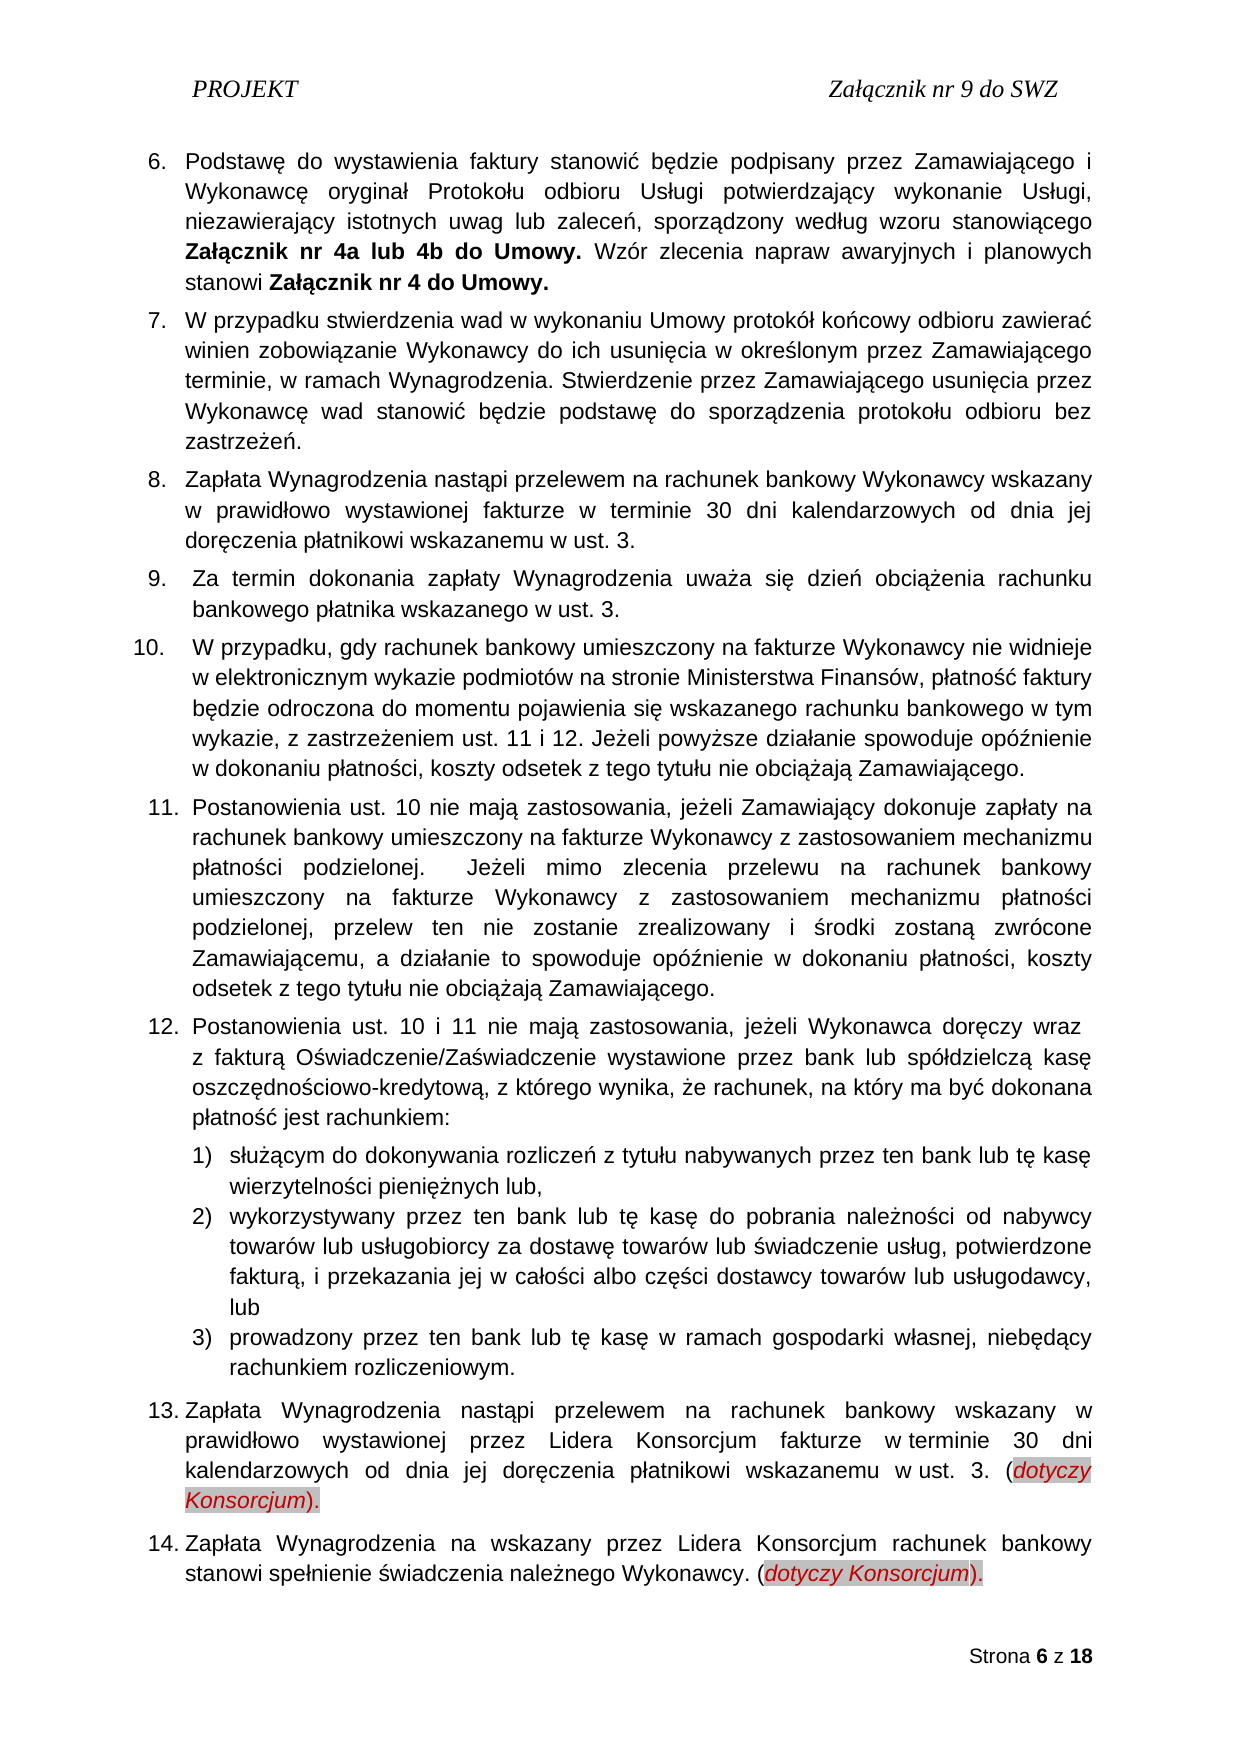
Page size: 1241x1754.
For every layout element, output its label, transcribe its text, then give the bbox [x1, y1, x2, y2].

list Zapłata Wynagrodzenia nastąpi przelewem na rachunek bankowy wskazany w prawidłowo wystawionej przez Lidera Konsorcjum fakturze w terminie 30 dni kalendarzowych od dnia jej doręczenia płatnikowi wskazanemu w ust. 3. (dotyczy Konsorcjum). [148, 1397, 1093, 1513]
list Zapłata Wynagrodzenia nastąpi przelewem na rachunek bankowy Wykonawcy wskazany w prawidłowo wystawionej fakturze w terminie 30 dni kalendarzowych od dnia jej doręczenia płatnikowi wskazanemu w ust. 3. [148, 466, 1093, 553]
list Postanowienia ust. 10 i 11 nie mają zastosowania, jeżeli Wykonawca doręczy wraz z fakturą Oświadczenie/Zaświadczenie wystawione przez bank lub spółdzielczą kasę oszczędnościowo-kredytową, z którego wynika, że rachunek, na który ma być dokonana płatność jest rachunkiem: [148, 1013, 1093, 1130]
list Zapłata Wynagrodzenia na wskazany przez Lidera Konsorcjum rachunek bankowy stanowi spełnienie świadczenia należnego Wykonawcy. (dotyczy Konsorcjum). [148, 1530, 1093, 1586]
list Podstawę do wystawienia faktury stanowić będzie podpisany przez Zamawiającego i Wykonawcę oryginał Protokołu odbioru Usługi potwierdzający wykonanie Usługi, niezawierający istotnych uwag lub zaleceń, sporządzony według wzoru stanowiącego Załącznik nr 4a lub 4b do Umowy. Wzór zlecenia napraw awaryjnych i planowych stanowi Załącznik nr 4 do Umowy. [148, 148, 1093, 295]
list W przypadku, gdy rachunek bankowy umieszczony na fakturze Wykonawcy nie widnieje w elektronicznym wykazie podmiotów na stronie Ministerstwa Finansów, płatność faktury będzie odroczona do momentu pojawienia się wskazanego rachunku bankowego w tym wykazie, z zastrzeżeniem ust. 11 i 12. Jeżeli powyższe działanie spowoduje opóźnienie w dokonaniu płatności, koszty odsetek z tego tytułu nie obciążają Zamawiającego. [133, 634, 1093, 781]
list służącym do dokonywania rozliczeń z tytułu nabywanych przez ten bank lub tę kasę wierzytelności pieniężnych lub, [192, 1142, 1093, 1199]
list W przypadku stwierdzenia wad w wykonaniu Umowy protokół końcowy odbioru zawierać winien zobowiązanie Wykonawcy do ich usunięcia w określonym przez Zamawiającego terminie, w ramach Wynagrodzenia. Stwierdzenie przez Zamawiającego usunięcia przez Wykonawcę wad stanowić będzie podstawę do sporządzenia protokołu odbioru bez zastrzeżeń. [148, 307, 1093, 454]
list Za termin dokonania zapłaty Wynagrodzenia uważa się dzień obciążenia rachunku bankowego płatnika wskazanego w ust. 3. [148, 565, 1093, 622]
list wykorzystywany przez ten bank lub tę kasę do pobrania należności od nabywcy towarów lub usługobiorcy za dostawę towarów lub świadczenie usług, potwierdzone fakturą, i przekazania jej w całości albo części dostawcy towarów lub usługodawcy, lub [192, 1203, 1093, 1320]
list prowadzony przez ten bank lub tę kasę w ramach gospodarki własnej, niebędący rachunkiem rozliczeniowym. [192, 1324, 1093, 1380]
list Postanowienia ust. 10 nie mają zastosowania, jeżeli Zamawiający dokonuje zapłaty na rachunek bankowy umieszczony na fakturze Wykonawcy z zastosowaniem mechanizmu płatności podzielonej. Jeżeli mimo zlecenia przelewu na rachunek bankowy umieszczony na fakturze Wykonawcy z zastosowaniem mechanizmu płatności podzielonej, przelew ten nie zostanie zrealizowany i środki zostaną zwrócone Zamawiającemu, a działanie to spowoduje opóźnienie w dokonaniu płatności, koszty odsetek z tego tytułu nie obciążają Zamawiającego. [148, 793, 1093, 1001]
